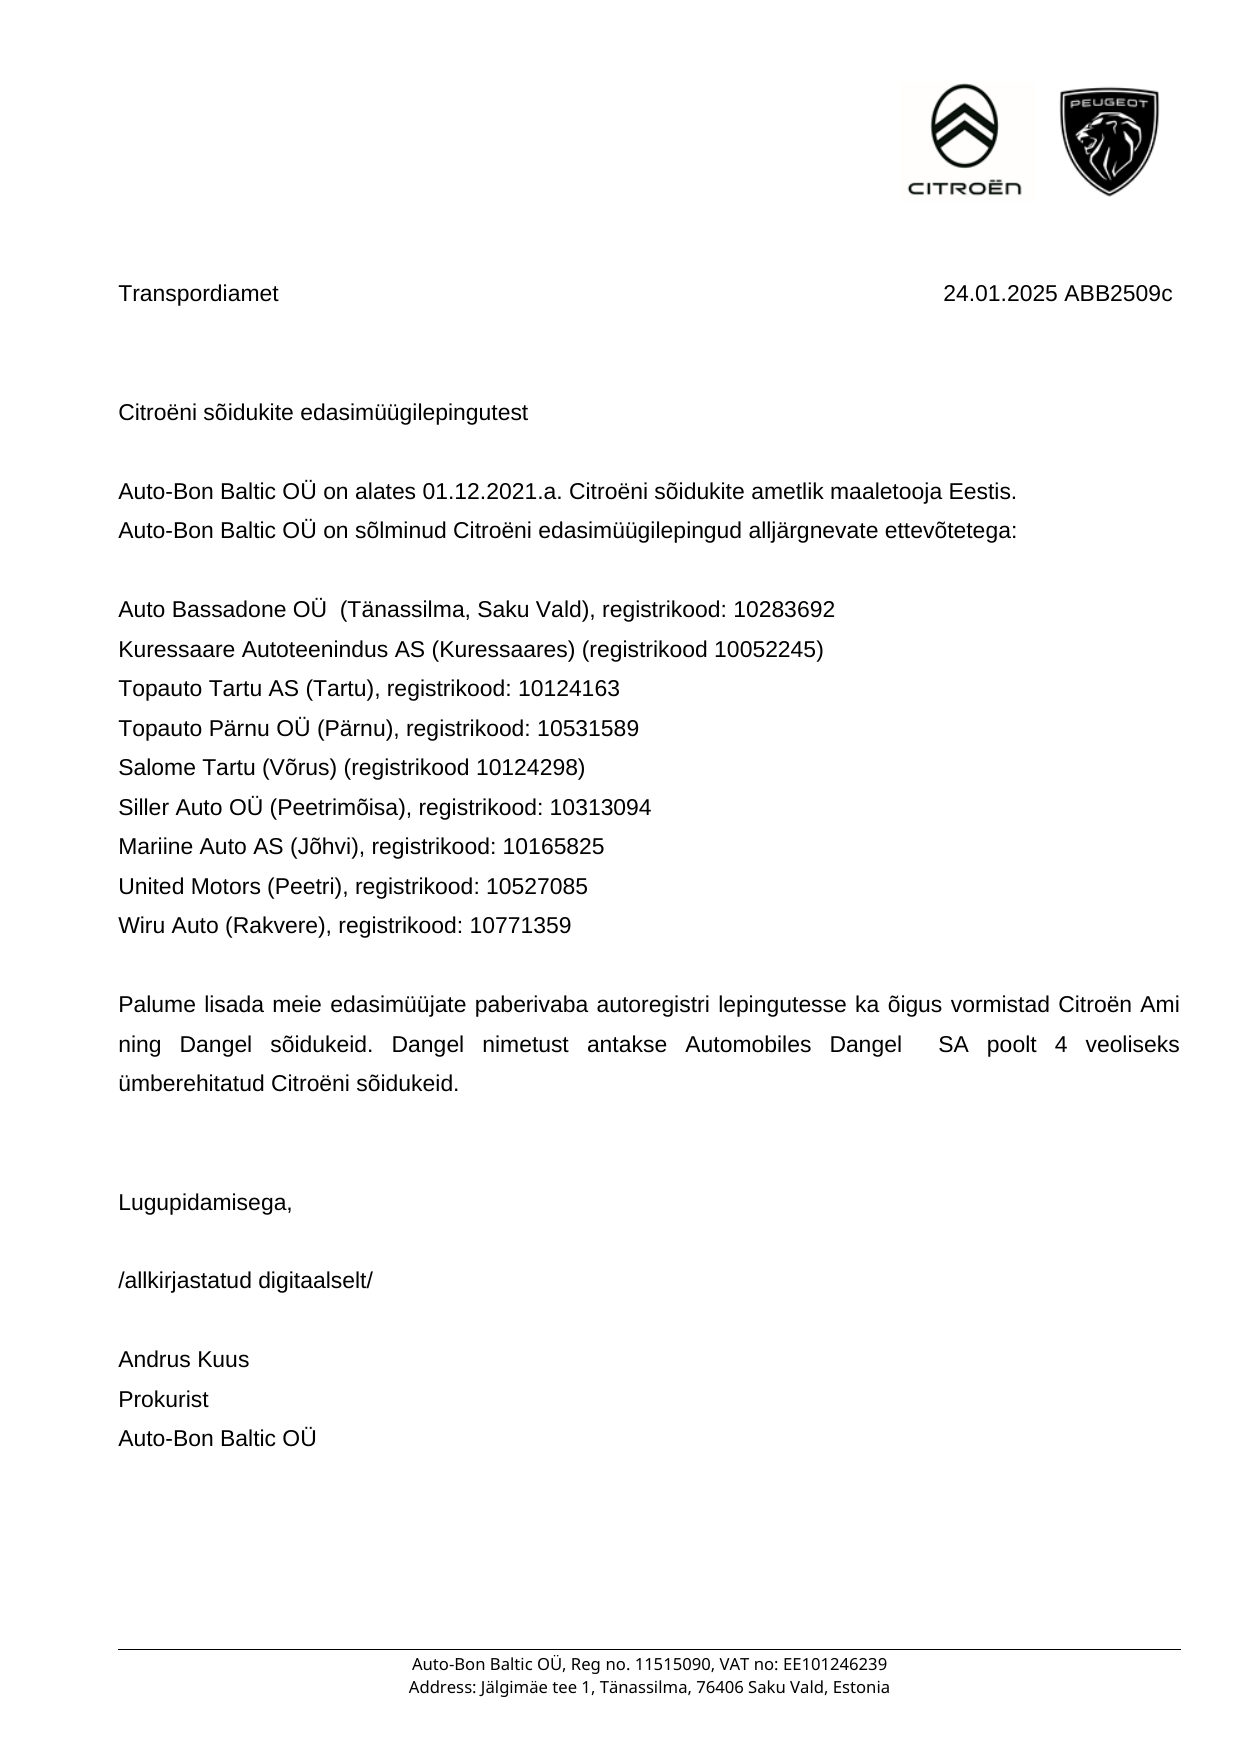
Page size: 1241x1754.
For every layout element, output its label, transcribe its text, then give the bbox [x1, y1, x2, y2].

text Kuressaare Autoteenindus AS (Kuressaares) (registrikood 10052245) [118, 636, 1181, 662]
text Mariine Auto AS (Jõhvi), registrikood: 10165825 [118, 833, 1181, 859]
text Auto-Bon Baltic OÜ on alates 01.12.2021.a. Citroëni sõidukite ametlik maaletooja Eestis. [118, 478, 1181, 504]
picture [899, 82, 1181, 202]
text Topauto Pärnu OÜ (Pärnu), registrikood: 10531589 [118, 715, 1181, 741]
text Salome Tartu (Võrus) (registrikood 10124298) [118, 754, 1181, 781]
text Auto-Bon Baltic OÜ [118, 1425, 1181, 1452]
text United Motors (Peetri), registrikood: 10527085 [118, 873, 1181, 899]
text Auto-Bon Baltic OÜ on sõlminud Citroëni edasimüügilepingud alljärgnevate ettevõtetega: [118, 517, 1181, 544]
text Auto Bassadone OÜ (Tänassilma, Saku Vald), registrikood: 10283692 [118, 596, 1181, 623]
text /allkirjastatud digitaalselt/ [118, 1267, 1181, 1294]
text Siller Auto OÜ (Peetrimõisa), registrikood: 10313094 [118, 794, 1181, 820]
text Transpordiamet 24.01.2025 ABB2509c [118, 280, 1181, 307]
text Citroëni sõidukite edasimüügilepingutest [118, 399, 1181, 425]
text Andrus Kuus [118, 1346, 1181, 1373]
text Palume lisada meie edasimüüjate paberivaba autoregistri lepingutesse ka õigus vormistad Citroën Ami ning Dangel sõidukeid. Dangel nimetust antakse Automobiles Dangel SA poolt 4 veoliseks ümberehitatud Citroëni sõidukeid. [118, 991, 1181, 1096]
text Prokurist [118, 1386, 1181, 1412]
text Lugupidamisega, [118, 1188, 1181, 1215]
text Wiru Auto (Rakvere), registrikood: 10771359 [118, 912, 1181, 938]
text Topauto Tartu AS (Tartu), registrikood: 10124163 [118, 675, 1181, 702]
